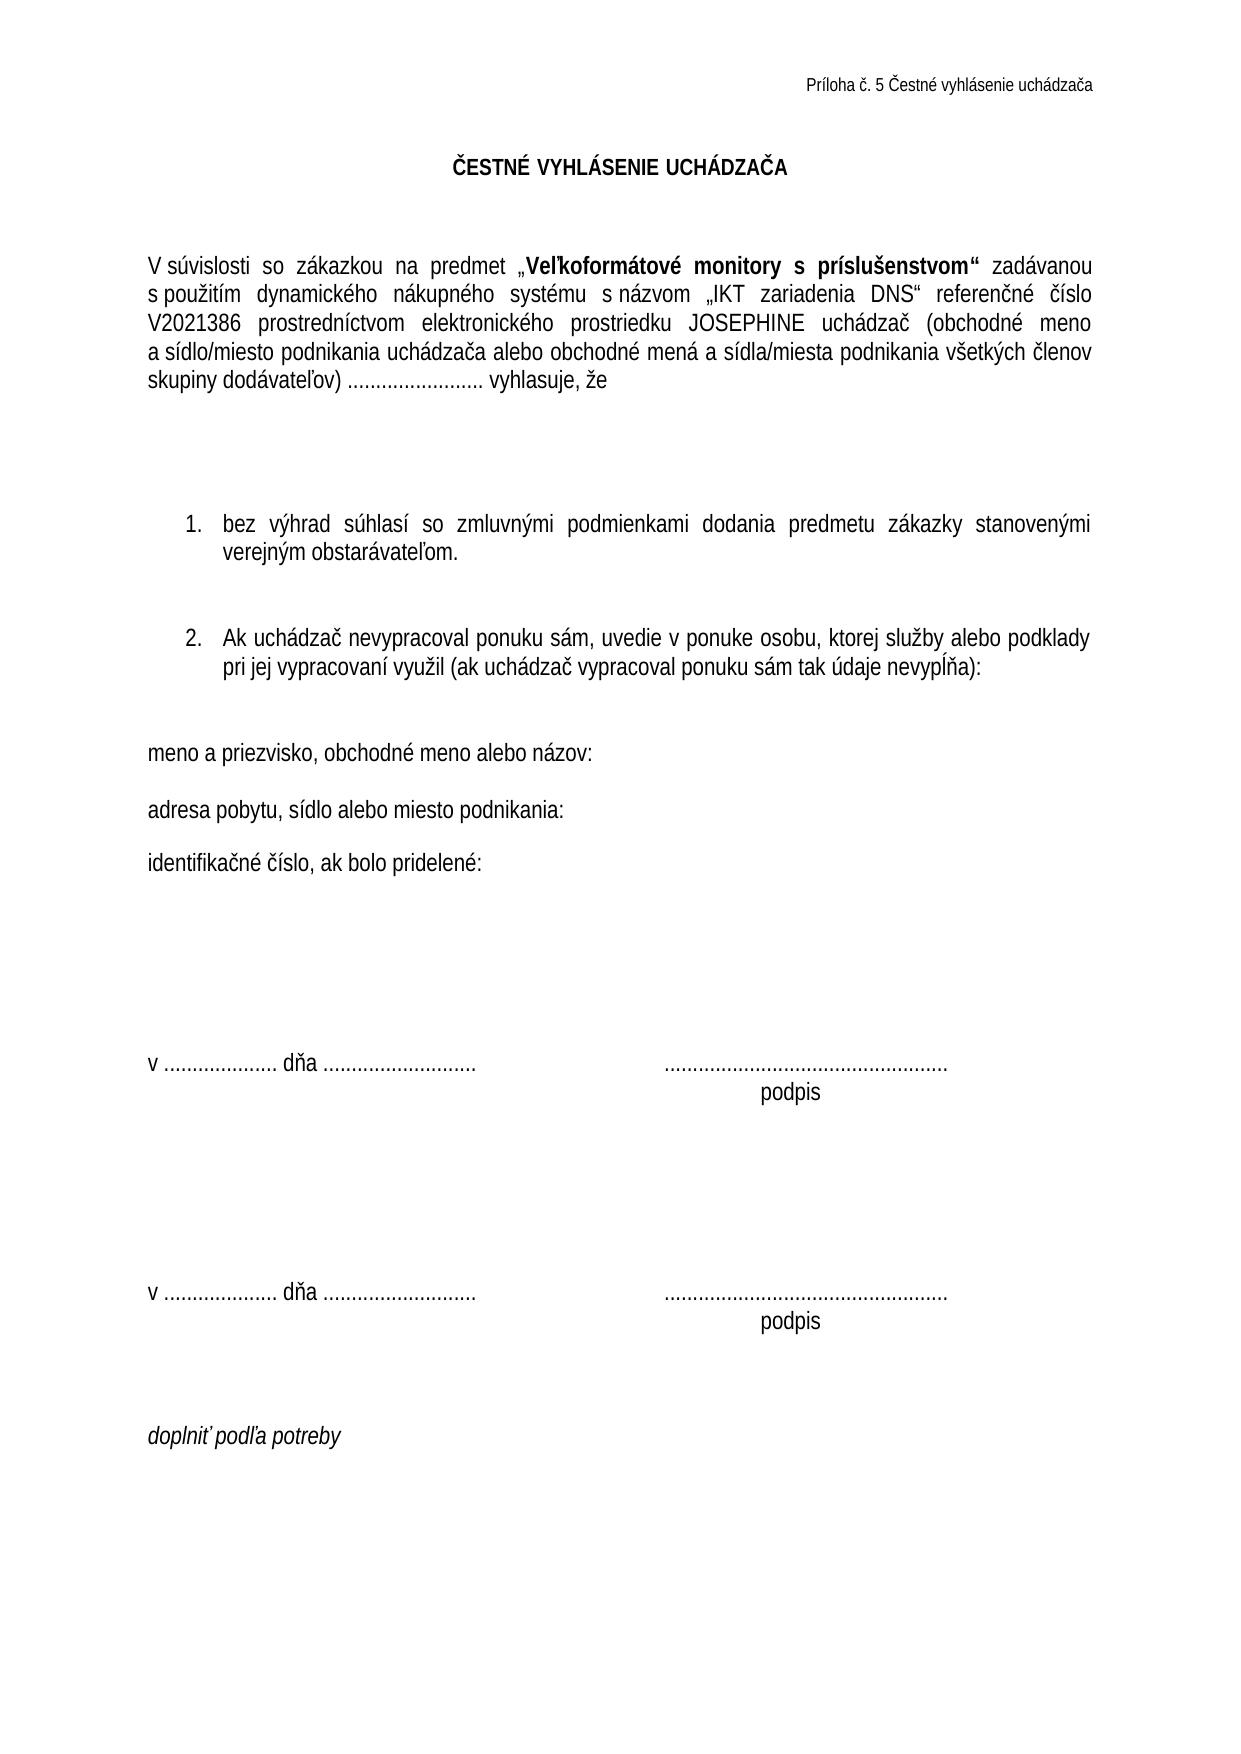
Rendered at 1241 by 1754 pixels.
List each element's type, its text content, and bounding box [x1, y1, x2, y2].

text doplniť podľa potreby [148, 1421, 1093, 1449]
list Ak uchádzač nevypracoval ponuku sám, uvedie v ponuke osobu, ktorej služby alebo podklady pri jej vypracovaní využil (ak uchádzač vypracoval ponuku sám tak údaje nevypĺňa): [185, 623, 1093, 681]
text meno a priezvisko, obchodné meno alebo názov: [148, 738, 1093, 766]
subtitle čestné vyhlásenie uchádzača [148, 148, 1093, 181]
text v .................... dňa ........................... .................................................. [148, 1048, 1093, 1077]
text podpis [148, 1306, 1093, 1335]
text v .................... dňa ........................... .................................................. [148, 1277, 1093, 1306]
list bez výhrad súhlasí so zmluvnými podmienkami dodania predmetu zákazky stanovenými verejným obstarávateľom. [185, 509, 1093, 566]
text V súvislosti so zákazkou na predmet „Veľkoformátové monitory s príslušenstvom“ zadávanou s použitím dynamického nákupného systému s názvom „IKT zariadenia DNS“ referenčné číslo V2021386 prostredníctvom elektronického prostriedku JOSEPHINE uchádzač (obchodné meno a sídlo/miesto podnikania uchádzača alebo obchodné mená a sídla/miesta podnikania všetkých členov skupiny dodávateľov) ........................ vyhlasuje, že [148, 251, 1093, 394]
text identifikačné číslo, ak bolo pridelené: [148, 848, 1093, 876]
text adresa pobytu, sídlo alebo miesto podnikania: [148, 795, 1093, 824]
text podpis [148, 1077, 1093, 1106]
